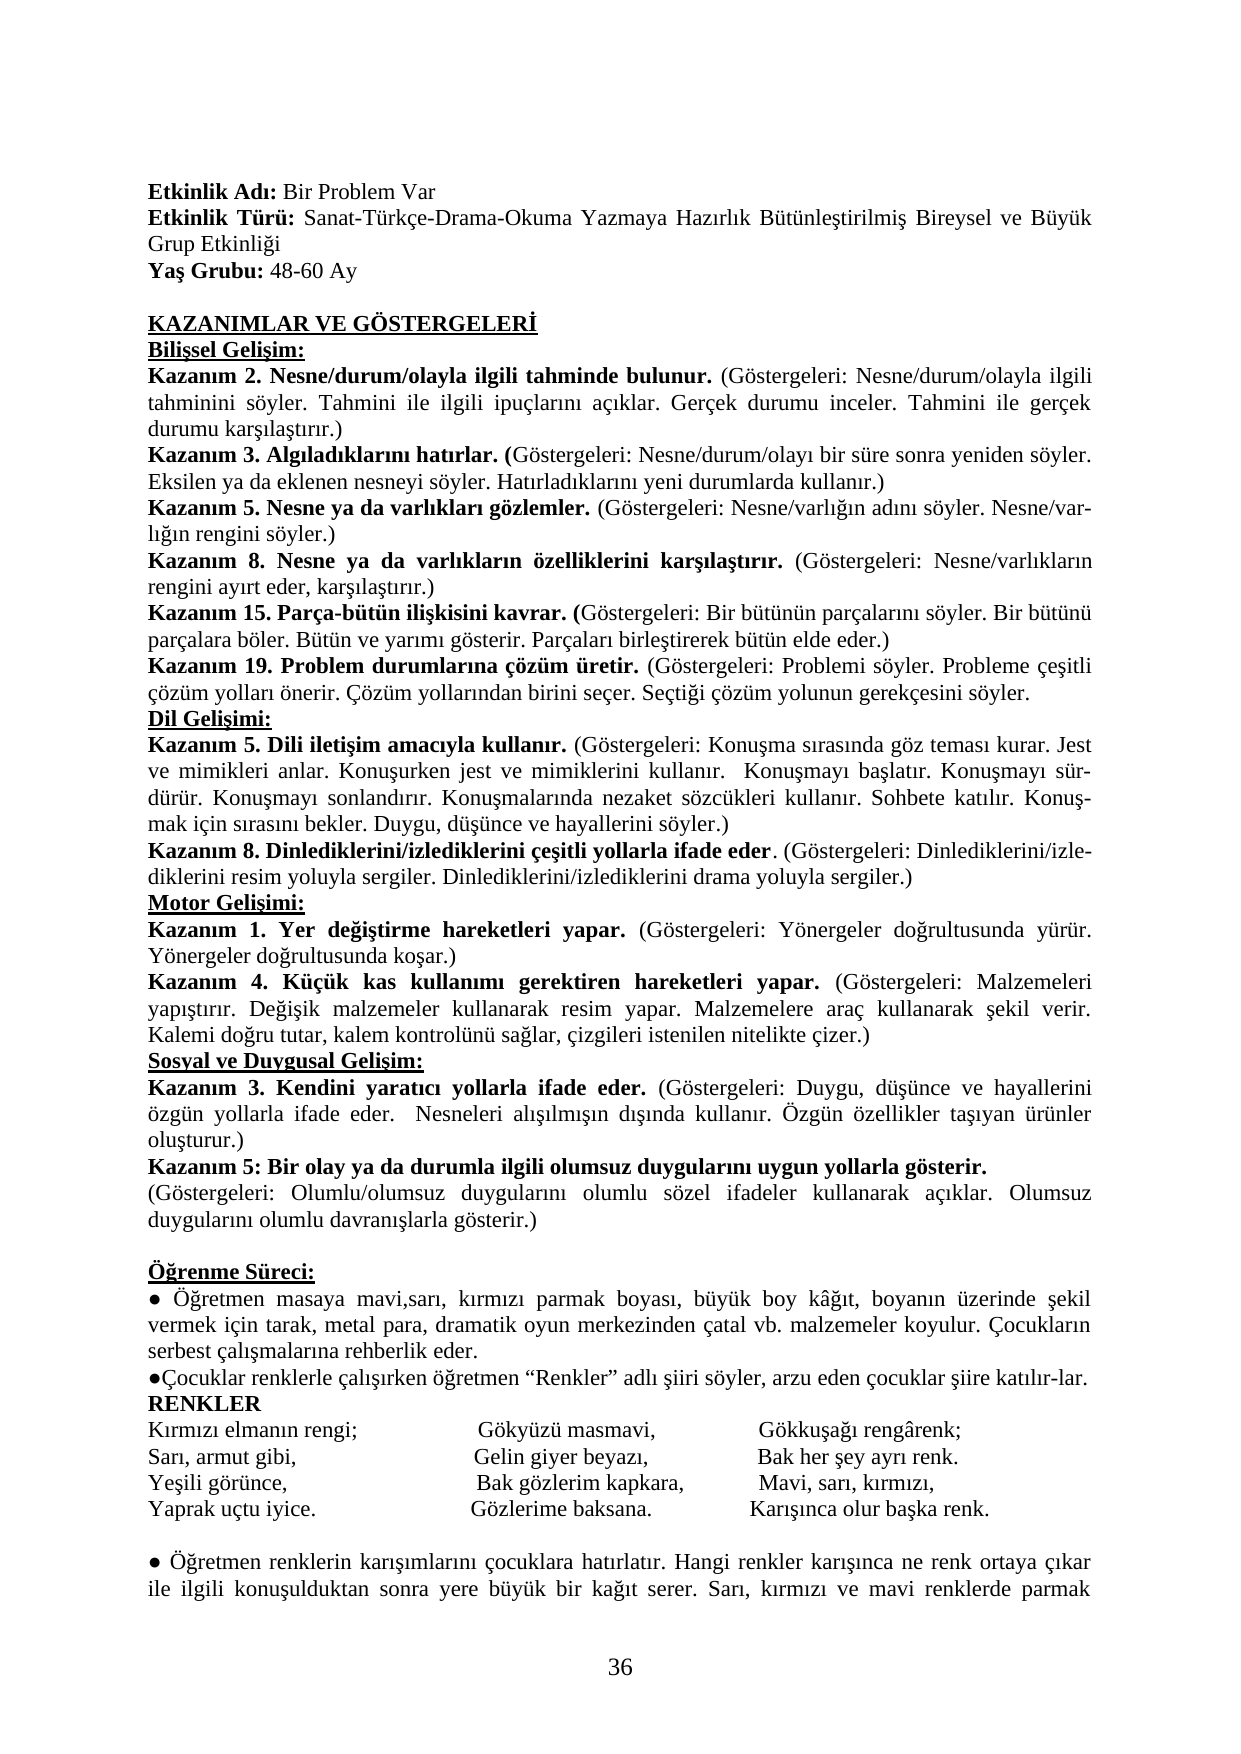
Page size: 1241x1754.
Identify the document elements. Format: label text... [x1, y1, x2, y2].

text Kazanım 1. Yer değiştirme hareketleri yapar. (Göstergeleri: Yönergeler doğrultusunda yürür. Yönergeler doğrultusunda koşar.) [148, 916, 1093, 968]
text KAZANIMLAR VE GÖSTERGELERİ [148, 309, 1093, 336]
text Kazanım 8. Nesne ya da varlıkların özelliklerini karşılaştırır. (Göstergeleri: Nesne/varlıkların rengini ayırt eder, karşılaştırır.) [148, 547, 1093, 599]
text ●Çocuklar renklerle çalışırken öğretmen “Renkler” adlı şiiri söyler, arzu eden çocuklar şiire katılır-lar. [148, 1364, 1093, 1390]
text Kazanım 19. Problem durumlarına çözüm üretir. (Göstergeleri: Problemi söyler. Probleme çeşitli çözüm yolları önerir. Çözüm yollarından birini seçer. Seçtiği çözüm yolunun gerekçesini söyler. [148, 652, 1093, 705]
text Yaprak uçtu iyice. Gözlerime baksana. Karışınca olur başka renk. [148, 1496, 1093, 1522]
text Motor Gelişimi: [148, 889, 1093, 916]
text Kazanım 2. Nesne/durum/olayla ilgili tahminde bulunur. (Göstergeleri: Nesne/durum/olayla ilgili tahminini söyler. Tahmini ile ilgili ipuçlarını açıklar. Gerçek durumu inceler. Tahmini ile gerçek durumu karşılaştırır.) [148, 362, 1093, 441]
text RENKLER [148, 1390, 1093, 1416]
text Dil Gelişimi: [148, 705, 1093, 731]
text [148, 1548, 1093, 1601]
text Sosyal ve Duygusal Gelişim: [148, 1047, 1093, 1074]
text Kazanım 5: Bir olay ya da durumla ilgili olumsuz duygularını uygun yollarla gösterir. [148, 1153, 1093, 1179]
text Kırmızı elmanın rengi; Gökyüzü masmavi, Gökkuşağı rengârenk; [148, 1416, 1093, 1443]
text Sarı, armut gibi, Gelin giyer beyazı, Bak her şey ayrı renk. [148, 1443, 1093, 1469]
text Kazanım 3. Algıladıklarını hatırlar. (Göstergeleri: Nesne/durum/olayı bir süre sonra yeniden söyler. Eksilen ya da eklenen nesneyi söyler. Hatırladıklarını yeni durumlarda kullanır.) [148, 441, 1093, 494]
text Kazanım 3. Kendini yaratıcı yollarla ifade eder. (Göstergeleri: Duygu, düşünce ve hayallerini özgün yollarla ifade eder. Nesneleri alışılmışın dışında kullanır. Özgün özellikler taşıyan ürünler oluşturur.) [148, 1074, 1093, 1153]
text Yaş Grubu: 48-60 Ay [148, 257, 1093, 283]
text Kazanım 8. Dinlediklerini/izlediklerini çeşitli yollarla ifade eder. (Göstergeleri: Dinlediklerini/izle-diklerini resim yoluyla sergiler. Dinlediklerini/izlediklerini drama yoluyla sergiler.) [148, 837, 1093, 889]
text (Göstergeleri: Olumlu/olumsuz duygularını olumlu sözel ifadeler kullanarak açıklar. Olumsuz duygularını olumlu davranışlarla gösterir.) [148, 1179, 1093, 1232]
text Öğrenme Süreci: [148, 1258, 1093, 1285]
text ● Öğretmen masaya mavi,sarı, kırmızı parmak boyası, büyük boy kâğıt, boyanın üzerinde şekil vermek için tarak, metal para, dramatik oyun merkezinden çatal vb. malzemeler koyulur. Çocukların serbest çalışmalarına rehberlik eder. [148, 1285, 1093, 1364]
text Kazanım 5. Dili iletişim amacıyla kullanır. (Göstergeleri: Konuşma sırasında göz teması kurar. Jest ve mimikleri anlar. Konuşurken jest ve mimiklerini kullanır. Konuşmayı başlatır. Konuşmayı sür-dürür. Konuşmayı sonlandırır. Konuşmalarında nezaket sözcükleri kullanır. Sohbete katılır. Konuş-mak için sırasını bekler. Duygu, düşünce ve hayallerini söyler.) [148, 731, 1093, 837]
text Bilişsel Gelişim: [148, 336, 1093, 362]
text Kazanım 15. Parça-bütün ilişkisini kavrar. (Göstergeleri: Bir bütünün parçalarını söyler. Bir bütünü parçalara böler. Bütün ve yarımı gösterir. Parçaları birleştirerek bütün elde eder.) [148, 599, 1093, 652]
text Kazanım 5. Nesne ya da varlıkları gözlemler. (Göstergeleri: Nesne/varlığın adını söyler. Nesne/var-lığın rengini söyler.) [148, 494, 1093, 547]
text Kazanım 4. Küçük kas kullanımı gerektiren hareketleri yapar. (Göstergeleri: Malzemeleri yapıştırır. Değişik malzemeler kullanarak resim yapar. Malzemelere araç kullanarak şekil verir. Kalemi doğru tutar, kalem kontrolünü sağlar, çizgileri istenilen nitelikte çizer.) [148, 968, 1093, 1047]
text Etkinlik Türü: Sanat-Türkçe-Drama-Okuma Yazmaya Hazırlık Bütünleştirilmiş Bireysel ve Büyük Grup Etkinliği [148, 204, 1093, 257]
text Etkinlik Adı: Bir Problem Var [148, 178, 1093, 204]
text Yeşili görünce, Bak gözlerim kapkara, Mavi, sarı, kırmızı, [148, 1469, 1093, 1496]
